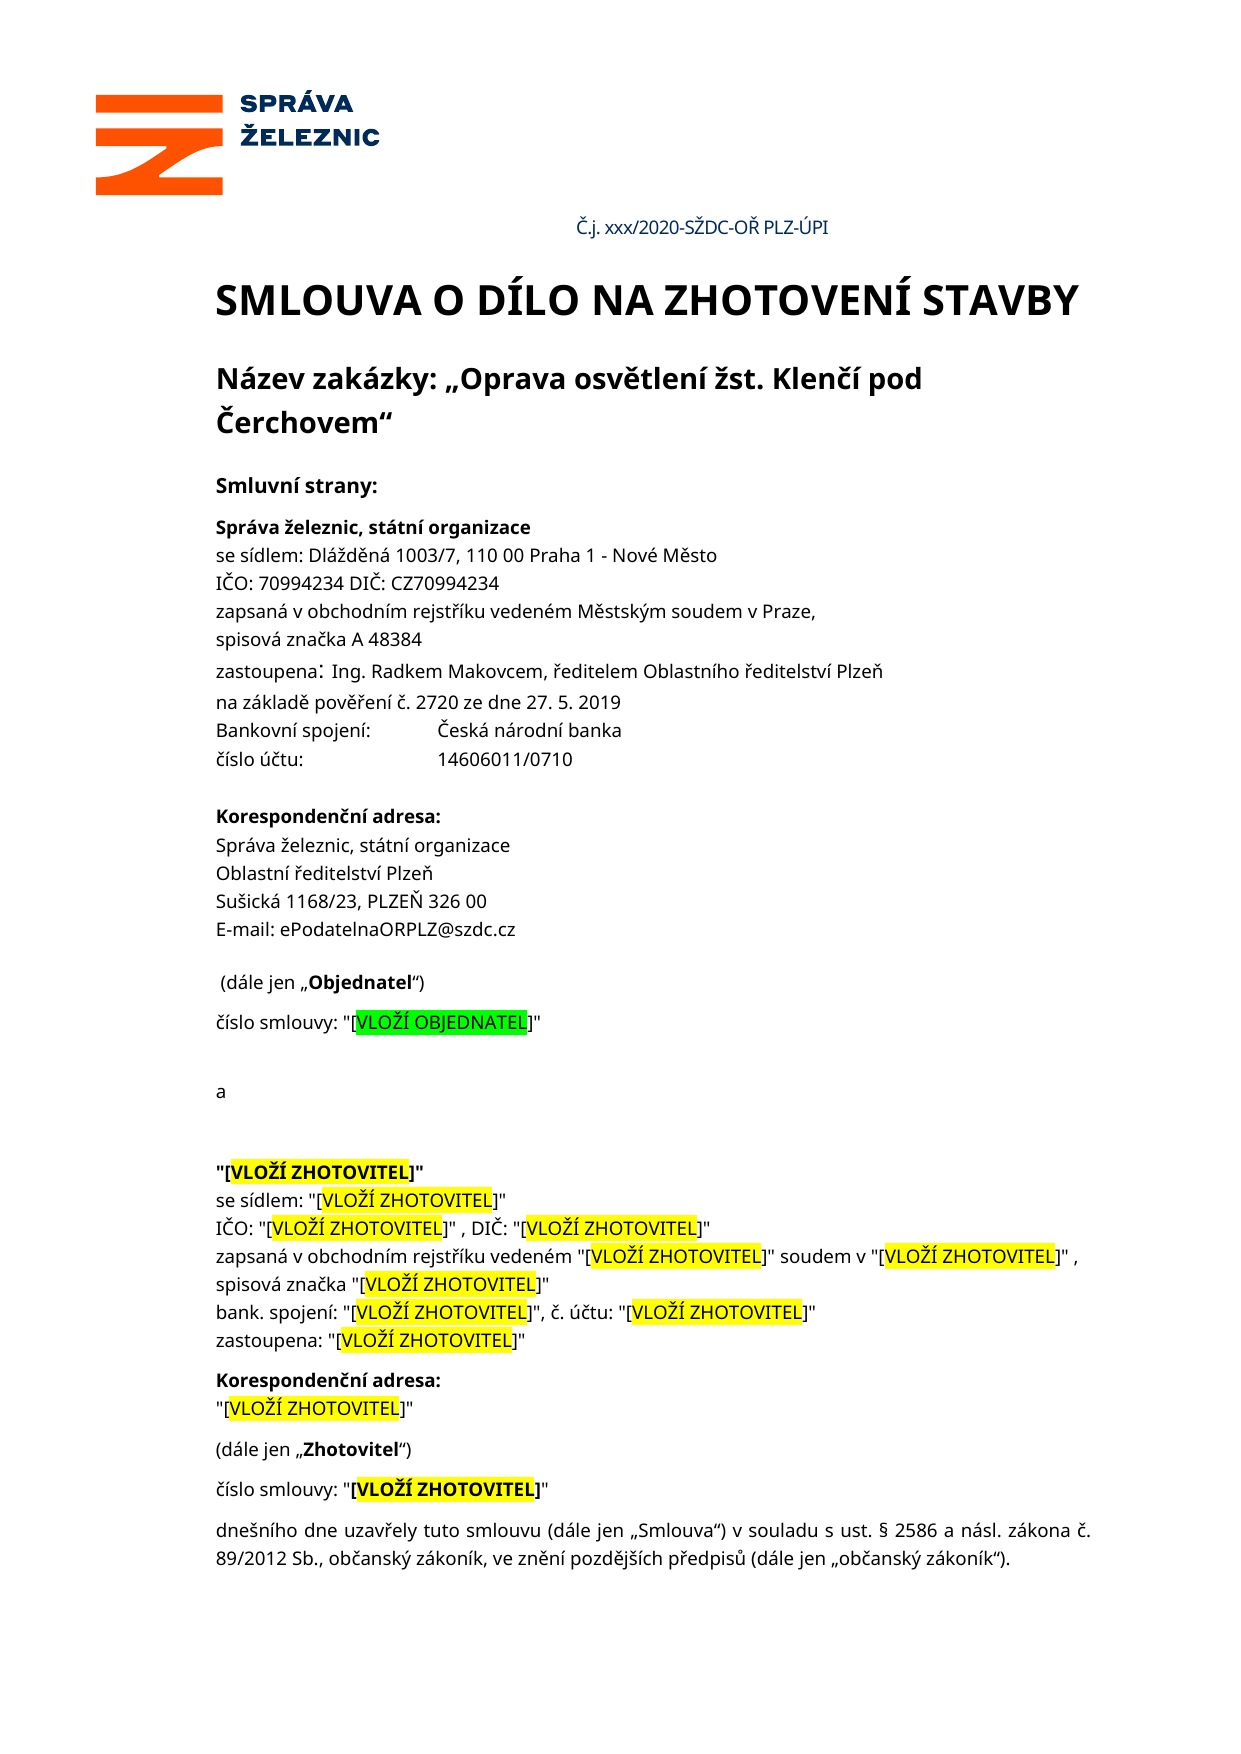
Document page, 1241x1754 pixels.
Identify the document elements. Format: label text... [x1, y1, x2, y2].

text zastoupena: "[VLOŽÍ ZHOTOVITEL]" [216, 1327, 341, 1353]
text Oblastní ředitelství Plzeň [216, 860, 1093, 885]
text se sídlem: "[VLOŽÍ ZHOTOVITEL]" [216, 1187, 322, 1213]
text zapsaná v obchodním rejstříku vedeném "[VLOŽÍ ZHOTOVITEL]" soudem v "[VLOŽÍ ZHOTOVITEL]" , [216, 1243, 591, 1269]
text Sušická 1168/23, PLZEŇ 326 00 [216, 888, 1093, 913]
text IČO: 70994234 DIČ: CZ70994234 [216, 571, 1093, 596]
text Název zakázky: „Oprava osvětlení žst. Klenčí pod Čerchovem“ [216, 358, 1093, 442]
text spisová značka A 48384 [216, 627, 1093, 652]
text se sídlem: Dlážděná 1003/7, 110 00 Praha 1 - Nové Město [216, 543, 1093, 568]
text Správa železnic, státní organizace [216, 514, 1093, 540]
text IČO: "[VLOŽÍ ZHOTOVITEL]" , DIČ: "[VLOŽÍ ZHOTOVITEL]" [697, 1215, 1093, 1241]
text číslo smlouvy: "[VLOŽÍ ZHOTOVITEL]" [534, 1477, 1093, 1502]
text číslo smlouvy: "[VLOŽÍ ZHOTOVITEL]" [216, 1477, 357, 1502]
text dnešního dne uzavřely tuto smlouvu (dále jen „Smlouva“) v souladu s ust. § 2586 a násl. zákona č. 89/2012 Sb., občanský zákoník, ve znění pozdějších předpisů (dále jen „občanský zákoník“). [216, 1517, 1093, 1571]
text (dále jen „Zhotovitel“) [216, 1436, 1093, 1462]
text Bankovní spojení: Česká národní banka [216, 717, 1093, 743]
text zapsaná v obchodním rejstříku vedeném Městským soudem v Praze, [216, 599, 1093, 624]
text "[VLOŽÍ ZHOTOVITEL]" [409, 1159, 1093, 1184]
text bank. spojení: "[VLOŽÍ ZHOTOVITEL]", č. účtu: "[VLOŽÍ ZHOTOVITEL]" [802, 1299, 1093, 1325]
text číslo účtu: 14606011/0710 [216, 747, 1093, 772]
text a [216, 1078, 1093, 1103]
text Správa železnic, státní organizace [216, 832, 1093, 857]
text spisová značka "[VLOŽÍ ZHOTOVITEL]" [216, 1271, 365, 1297]
text spisová značka "[VLOŽÍ ZHOTOVITEL]" [536, 1271, 1093, 1297]
text SMLOUVA O DÍLO NA ZHOTOVENÍ STAVBY [216, 271, 1093, 328]
text Korespondenční adresa: [216, 1368, 1093, 1393]
text E-mail: ePodatelnaORPLZ@szdc.cz [216, 916, 1093, 941]
text na základě pověření č. 2720 ze dne 27. 5. 2019 [216, 689, 1093, 715]
text se sídlem: "[VLOŽÍ ZHOTOVITEL]" [492, 1187, 1093, 1213]
text zastoupena: "[VLOŽÍ ZHOTOVITEL]" [512, 1327, 1093, 1353]
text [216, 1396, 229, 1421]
text Korespondenční adresa: [216, 804, 1093, 829]
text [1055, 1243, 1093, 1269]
text (dále jen „Objednatel“) [216, 969, 1093, 994]
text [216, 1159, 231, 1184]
text zastoupena: Ing. Radkem Makovcem, ředitelem Oblastního ředitelství Plzeň [216, 655, 1093, 683]
text číslo smlouvy: "[VLOŽÍ OBJEDNATEL]" [216, 1009, 1093, 1035]
text "[VLOŽÍ ZHOTOVITEL]" [399, 1396, 1093, 1421]
text Smluvní strany: [216, 471, 1093, 499]
